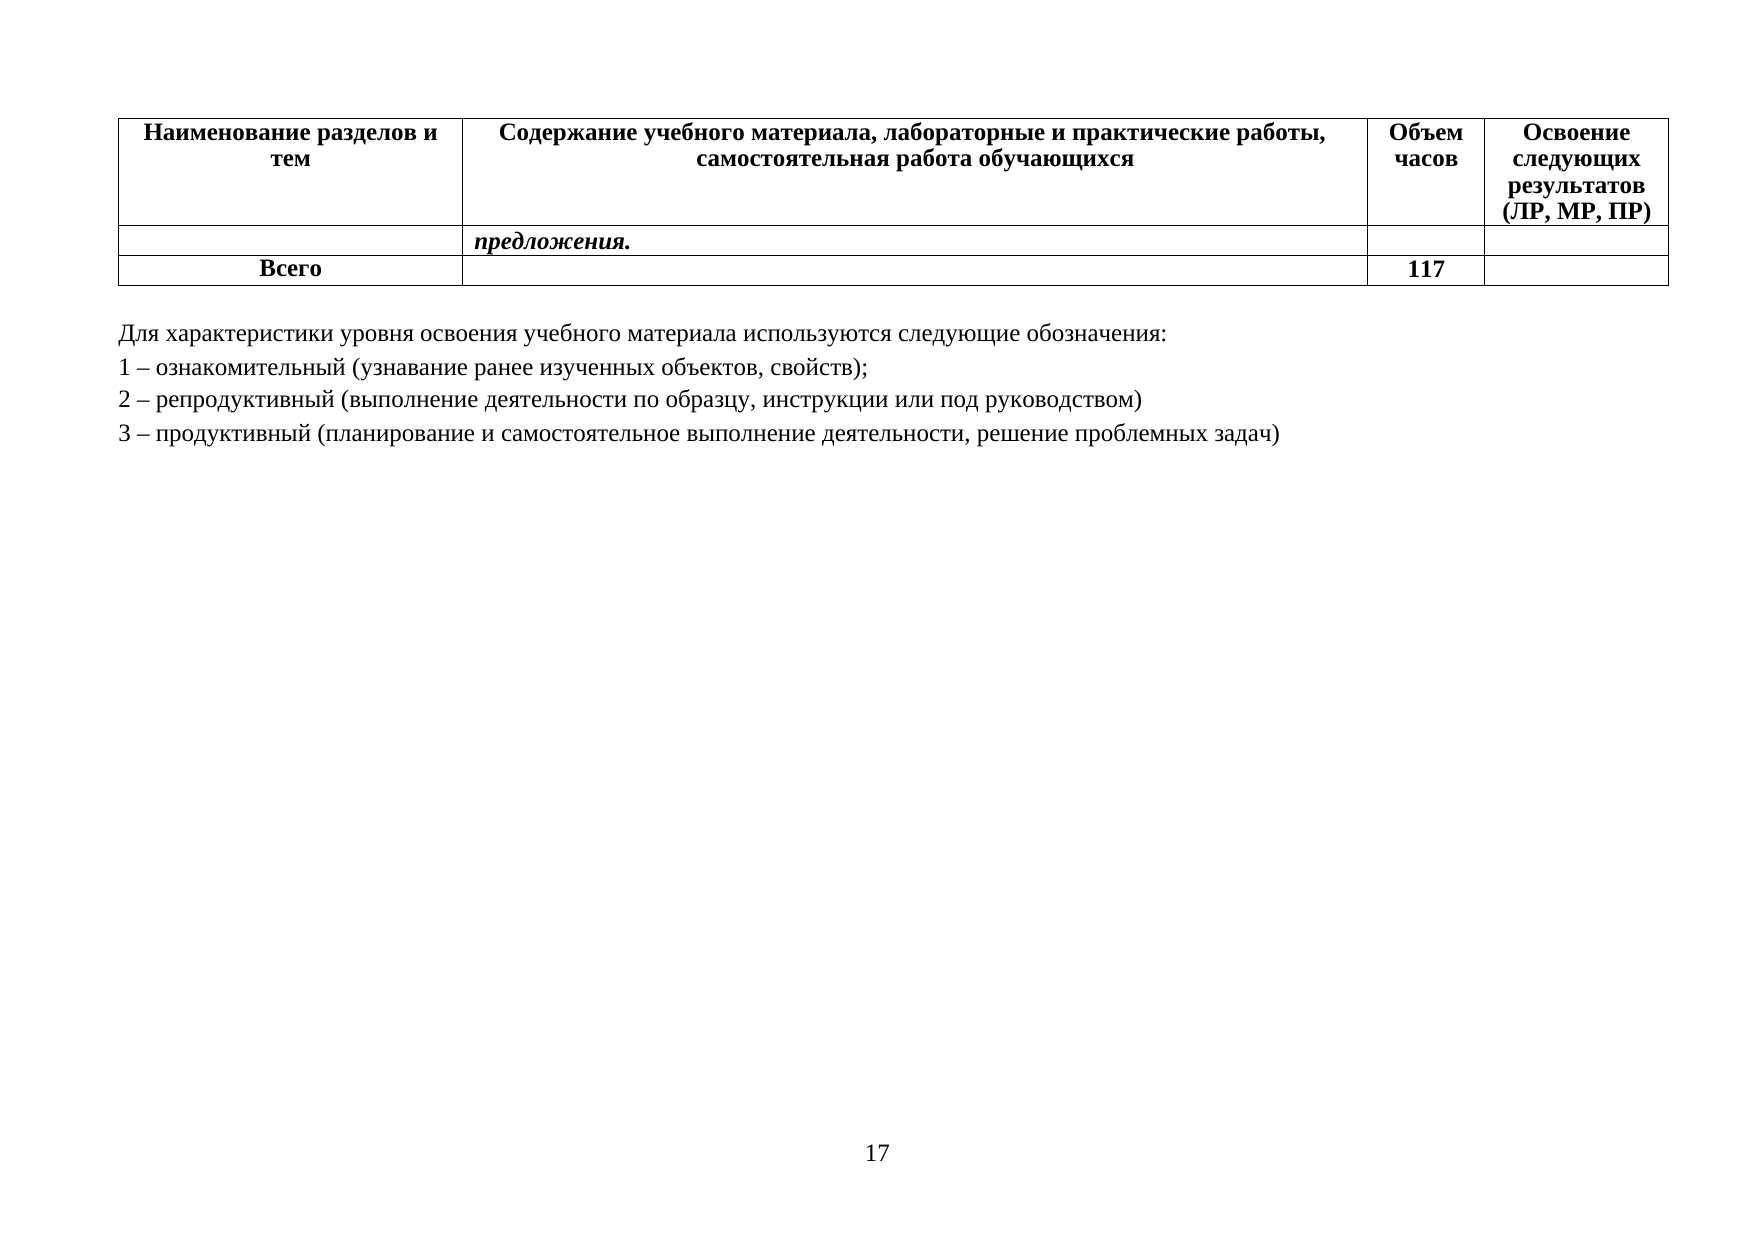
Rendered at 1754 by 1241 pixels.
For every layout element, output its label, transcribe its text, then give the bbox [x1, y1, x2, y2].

table_cell [463, 256, 1367, 284]
text 3 – продуктивный (планирование и самостоятельное выполнение деятельности, решение проблемных задач) [118, 418, 1636, 446]
text 2 – репродуктивный (выполнение деятельности по образцу, инструкции или под руководством) [118, 384, 1636, 413]
table_cell [1485, 226, 1668, 255]
table_cell [1485, 256, 1668, 284]
table_header Наименование разделов и тем [119, 119, 462, 225]
table_header Освоение следующих результатов (ЛР, МР, ПР) [1485, 119, 1668, 225]
table_header Объем часов [1368, 119, 1484, 225]
table_header Содержание учебного материала, лабораторные и практические работы, самостоятельная работа обучающихся [463, 119, 1367, 225]
table_cell 2 [1368, 226, 1484, 255]
table_cell Всего [119, 256, 462, 284]
table_cell Практическое занятие. Контрольная работа: диктант с использованием синтаксиса сложного предложения. [463, 226, 1367, 255]
text Для характеристики уровня освоения учебного материала используются следующие обозначения: [118, 318, 1636, 347]
table_cell 117 [1368, 256, 1484, 284]
text 1 – ознакомительный (узнавание ранее изученных объектов, свойств); [118, 352, 1636, 380]
